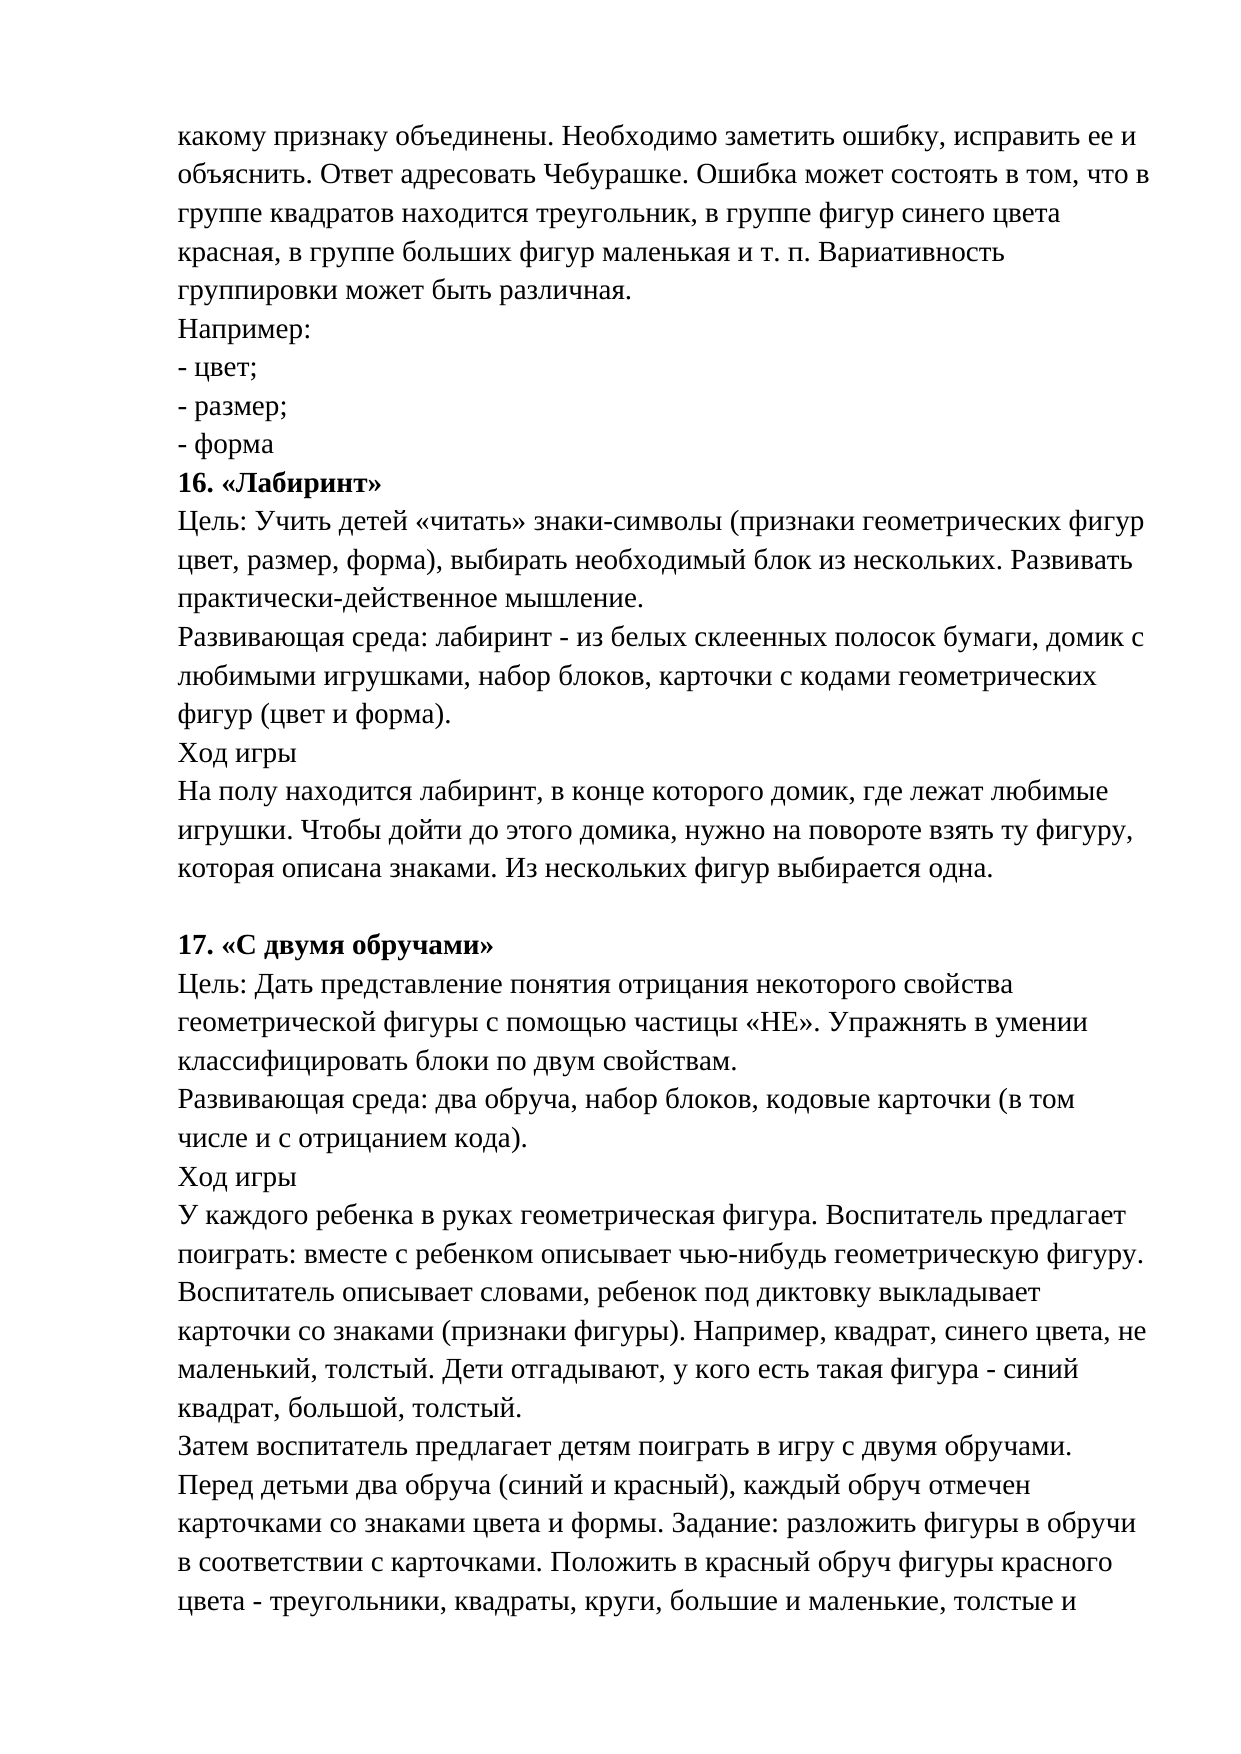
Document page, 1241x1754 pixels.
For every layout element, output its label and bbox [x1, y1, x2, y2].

text [177, 118, 1152, 1616]
